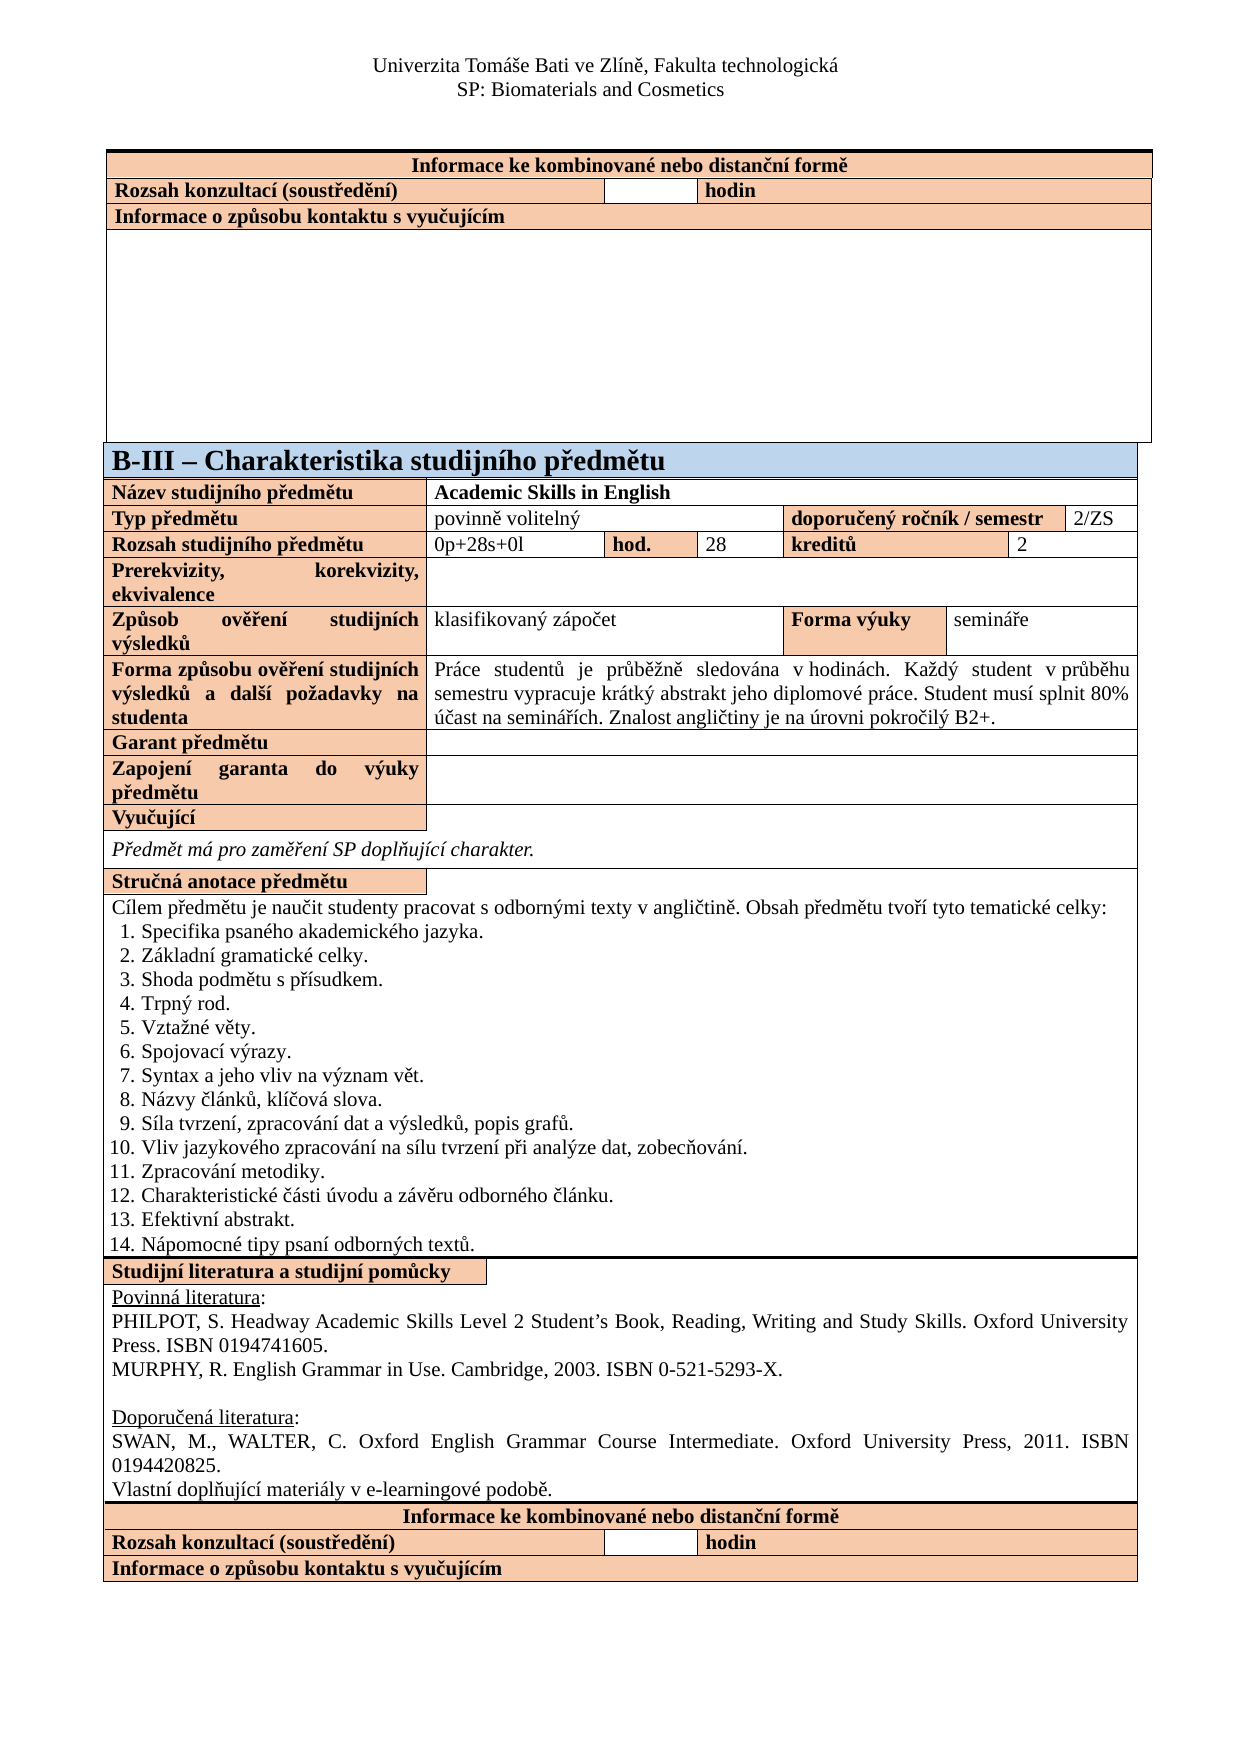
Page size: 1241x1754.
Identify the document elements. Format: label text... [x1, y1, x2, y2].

table_cell Studijní literatura a studijní pomůcky [104, 1259, 486, 1284]
table_cell Rozsah konzultací (soustředění) [107, 179, 604, 203]
table_cell hodin [698, 1530, 1137, 1555]
table_cell Informace ke kombinované nebo distanční formě [104, 1502, 1137, 1529]
table_cell semináře [947, 607, 1137, 655]
table_cell Způsob ověření studijních výsledků [104, 607, 426, 655]
table_cell 2 [1009, 532, 1137, 557]
table_cell Předmět má pro zaměření SP doplňující charakter. [104, 830, 1137, 867]
table_cell Rozsah studijního předmětu [104, 532, 426, 557]
table_cell [605, 179, 697, 203]
table_cell hod. [605, 532, 697, 557]
table_cell Rozsah konzultací (soustředění) [104, 1530, 604, 1555]
table_cell doporučený ročník / semestr [784, 506, 1065, 531]
table_cell klasifikovaný zápočet [427, 607, 783, 655]
table_cell Forma výuky [784, 607, 946, 655]
table_cell [427, 756, 1137, 804]
table_cell [427, 805, 1137, 830]
table_cell 0p+28s+0l [427, 532, 604, 557]
table_cell Název studijního předmětu [104, 480, 426, 505]
table_cell Informace o způsobu kontaktu s vyučujícím [107, 204, 1151, 229]
table_cell kreditů [784, 532, 1008, 557]
table_cell Cílem předmětu je naučit studenty pracovat s odbornými texty v angličtině. Obsah předmětu tvoří tyto tematické celky: Specifika psaného akademického jazyka. Základní gramatické celky. Shoda podmětu s přísudkem. Trpný rod. Vztažné věty. Spojovací výrazy. Syntax a jeho vliv na význam vět. Názvy článků, klíčová slova. Síla tvrzení, zpracování dat a výsledků, popis grafů. Vliv jazykového zpracování na sílu tvrzení při analýze dat, zobecňování. Zpracování metodiky. Charakteristické části úvodu a závěru odborného článku. Efektivní abstrakt. Nápomocné tipy psaní odborných textů. [104, 894, 1137, 1256]
table_cell hodin [698, 179, 1151, 203]
table_cell Typ předmětu [104, 506, 426, 531]
table_cell 28 [698, 532, 783, 557]
table_cell Garant předmětu [104, 730, 426, 755]
table_cell [487, 1259, 1137, 1284]
table_cell Informace o způsobu kontaktu s vyučujícím [104, 1556, 1137, 1581]
table_cell [427, 730, 1137, 755]
table_cell Zapojení garanta do výuky předmětu [104, 756, 426, 804]
table_cell B-III – Charakteristika studijního předmětu [104, 443, 1137, 477]
table_cell [427, 869, 1137, 893]
table_cell [427, 558, 1137, 606]
table_cell povinně volitelný [427, 506, 783, 531]
table_cell Forma způsobu ověření studijních výsledků a další požadavky na studenta [104, 656, 426, 729]
table_cell Informace ke kombinované nebo distanční formě [107, 153, 1152, 177]
table_cell Academic Skills in English [427, 480, 1137, 505]
table_cell Povinná literatura: Philpot, S. Headway Academic Skills Level 2 Student’s Book, Reading, Writing and Study Skills. Oxford University Press. ISBN 0194741605. Murphy, R. English Grammar in Use. Cambridge, 2003. ISBN 0-521-5293-X. Doporučená literatura: Swan, M., Walter, C. Oxford English Grammar Course Intermediate. Oxford University Press, 2011. ISBN 0194420825. Vlastní doplňující materiály v e-learningové podobě. [104, 1284, 1137, 1501]
table_cell [107, 230, 1151, 442]
table_cell Vyučující [104, 805, 426, 830]
table_cell [605, 1530, 697, 1555]
table_cell 2/ZS [1066, 506, 1137, 531]
table_cell Stručná anotace předmětu [104, 869, 426, 893]
table_cell Prerekvizity, korekvizity, ekvivalence [104, 558, 426, 606]
table_cell Práce studentů je průběžně sledována v hodinách. Každý student v průběhu semestru vypracuje krátký abstrakt jeho diplomové práce. Student musí splnit 80% účast na seminářích. Znalost angličtiny je na úrovni pokročilý B2+. [427, 656, 1137, 729]
